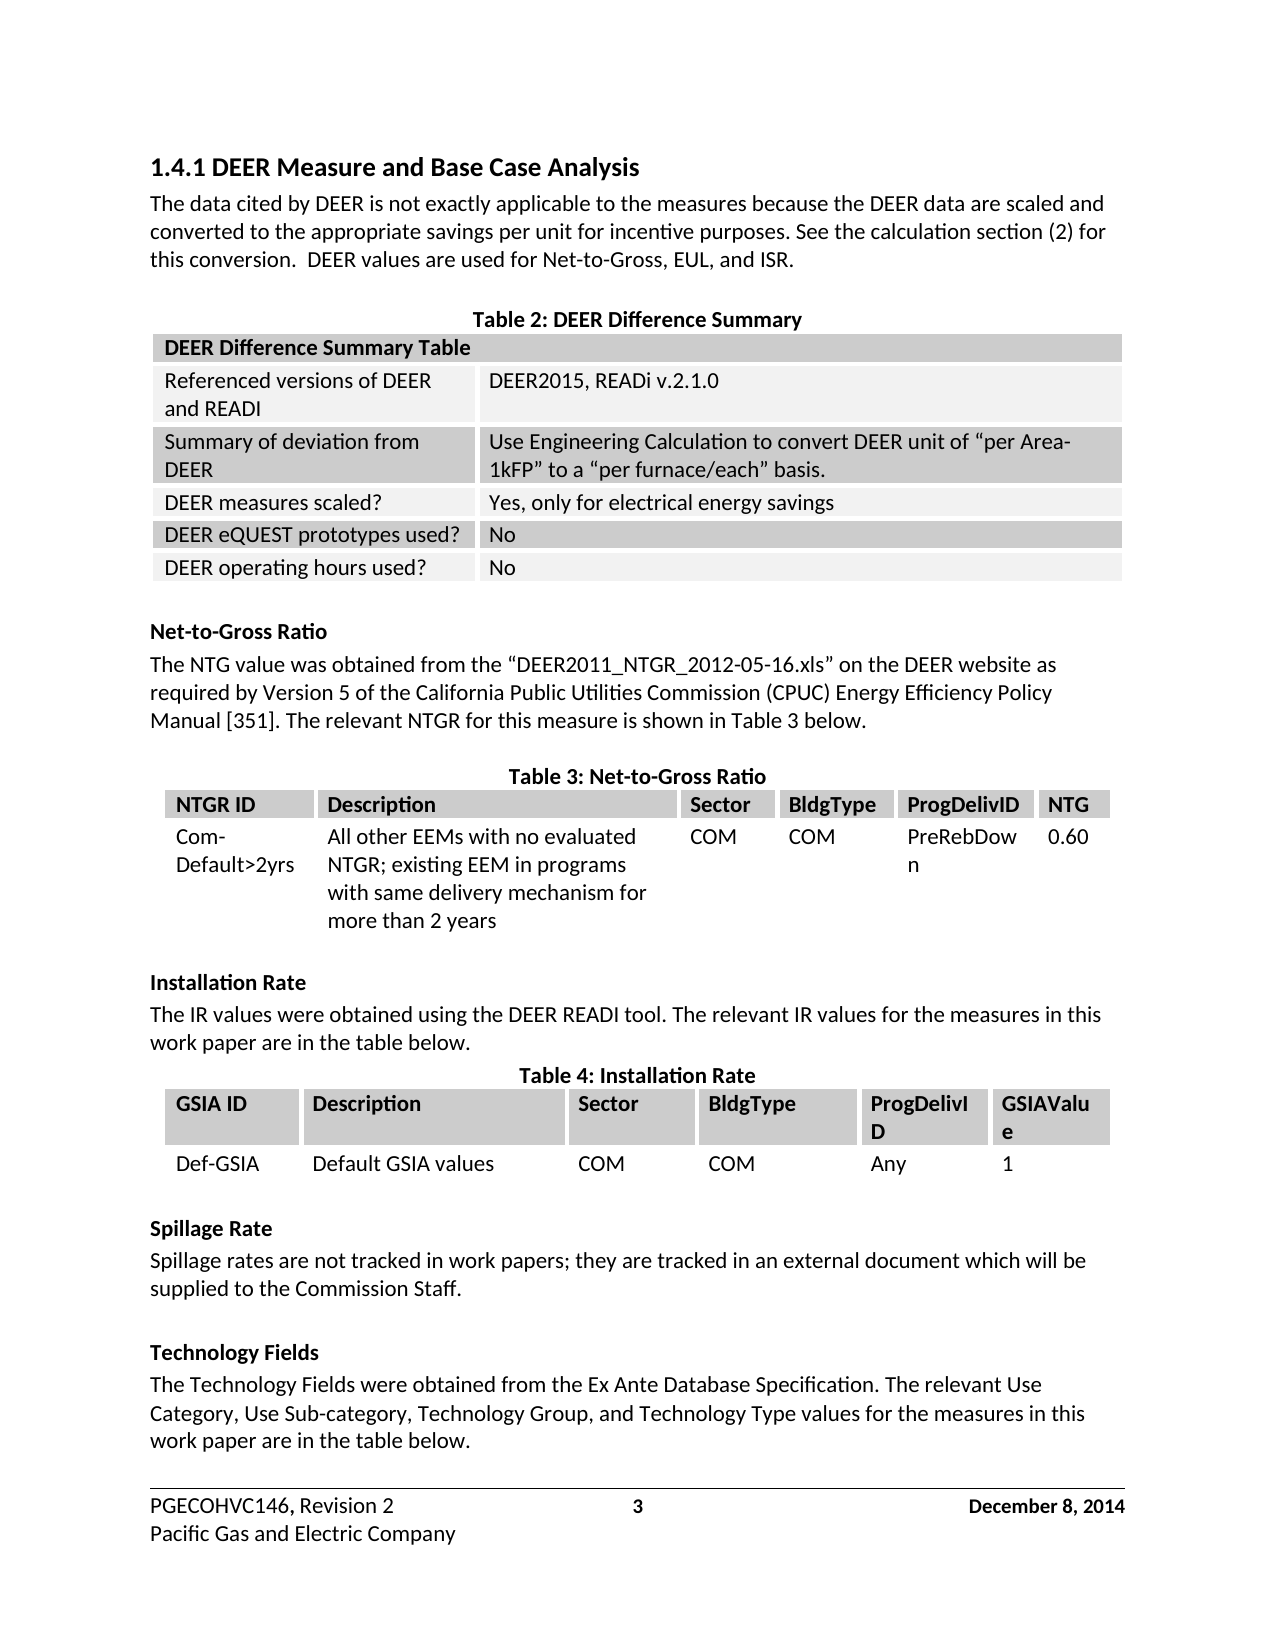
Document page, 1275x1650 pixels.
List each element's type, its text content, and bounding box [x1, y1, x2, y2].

table_cell DEER eQUEST prototypes used? [153, 521, 475, 548]
table_cell DEER measures scaled? [153, 488, 475, 516]
table_header GSIAValue [993, 1089, 1110, 1145]
text Table 3: Net-to-Gross Ratio [150, 762, 1125, 790]
table_cell Any [862, 1150, 988, 1177]
text The NTG value was obtained from the “DEER2011_NTGR_2012-05-16.xls” on the DEER website as required by Version 5 of the California Public Utilities Commission (CPUC) Energy Efficiency Policy Manual [351]. The relevant NTGR for this measure is shown in Table 3 below. [150, 650, 1125, 734]
table_header Description [318, 790, 677, 818]
table_cell No [480, 553, 1122, 581]
table_header DEER Difference Summary Table [153, 334, 1122, 362]
table_cell No [480, 521, 1122, 548]
text Net-to-Gross Ratio [150, 617, 1125, 646]
subtitle 1.4.1 DEER Measure and Base Case Analysis [150, 150, 1125, 183]
text Table 2: DEER Difference Summary [150, 306, 1125, 333]
table_cell COM [780, 823, 894, 934]
table_cell COM [699, 1150, 857, 1177]
table_header GSIA ID [165, 1089, 299, 1145]
table_cell COM [569, 1150, 695, 1177]
text Installation Rate [150, 968, 1125, 996]
table_cell Referenced versions of DEER and READI [153, 366, 475, 422]
text The data cited by DEER is not exactly applicable to the measures because the DEER data are scaled and converted to the appropriate savings per unit for incentive purposes. See the calculation section (2) for this conversion. DEER values are used for Net-to-Gross, EUL, and ISR. [150, 189, 1125, 273]
table_cell All other EEMs with no evaluated NTGR; existing EEM in programs with same delivery mechanism for more than 2 years [318, 823, 677, 934]
table_cell PreRebDown [898, 823, 1034, 934]
table_cell Def-GSIA [165, 1150, 299, 1177]
table_cell Summary of deviation from DEER [153, 427, 475, 483]
table_cell Com-Default>2yrs [165, 823, 314, 934]
table_header Sector [569, 1089, 695, 1145]
table_cell Use Engineering Calculation to convert DEER unit of “per Area-1kFP” to a “per furnace/each” basis. [480, 427, 1122, 483]
table_cell DEER2015, READi v.2.1.0 [480, 366, 1122, 422]
table_cell Default GSIA values [304, 1150, 565, 1177]
text Technology Fields [150, 1338, 1125, 1366]
table_cell COM [681, 823, 775, 934]
table_header BldgType [780, 790, 894, 818]
text Spillage Rate [150, 1214, 1125, 1242]
table_cell Yes, only for electrical energy savings [480, 488, 1122, 516]
table_cell 0.60 [1039, 823, 1110, 934]
table_header NTG [1039, 790, 1110, 818]
text Spillage rates are not tracked in work papers; they are tracked in an external document which will be supplied to the Commission Staff. [150, 1246, 1125, 1302]
text Table 4: Installation Rate [150, 1061, 1125, 1089]
table_header ProgDelivID [862, 1089, 988, 1145]
table_header Sector [681, 790, 775, 818]
table_header NTGR ID [165, 790, 314, 818]
table_header ProgDelivID [898, 790, 1034, 818]
table_cell 1 [993, 1150, 1110, 1177]
text The Technology Fields were obtained from the Ex Ante Database Specification. The relevant Use Category, Use Sub-category, Technology Group, and Technology Type values for the measures in this work paper are in the table below. [150, 1371, 1125, 1455]
table_cell DEER operating hours used? [153, 553, 475, 581]
text The IR values were obtained using the DEER READI tool. The relevant IR values for the measures in this work paper are in the table below. [150, 1001, 1125, 1057]
table_header BldgType [699, 1089, 857, 1145]
table_header Description [304, 1089, 565, 1145]
